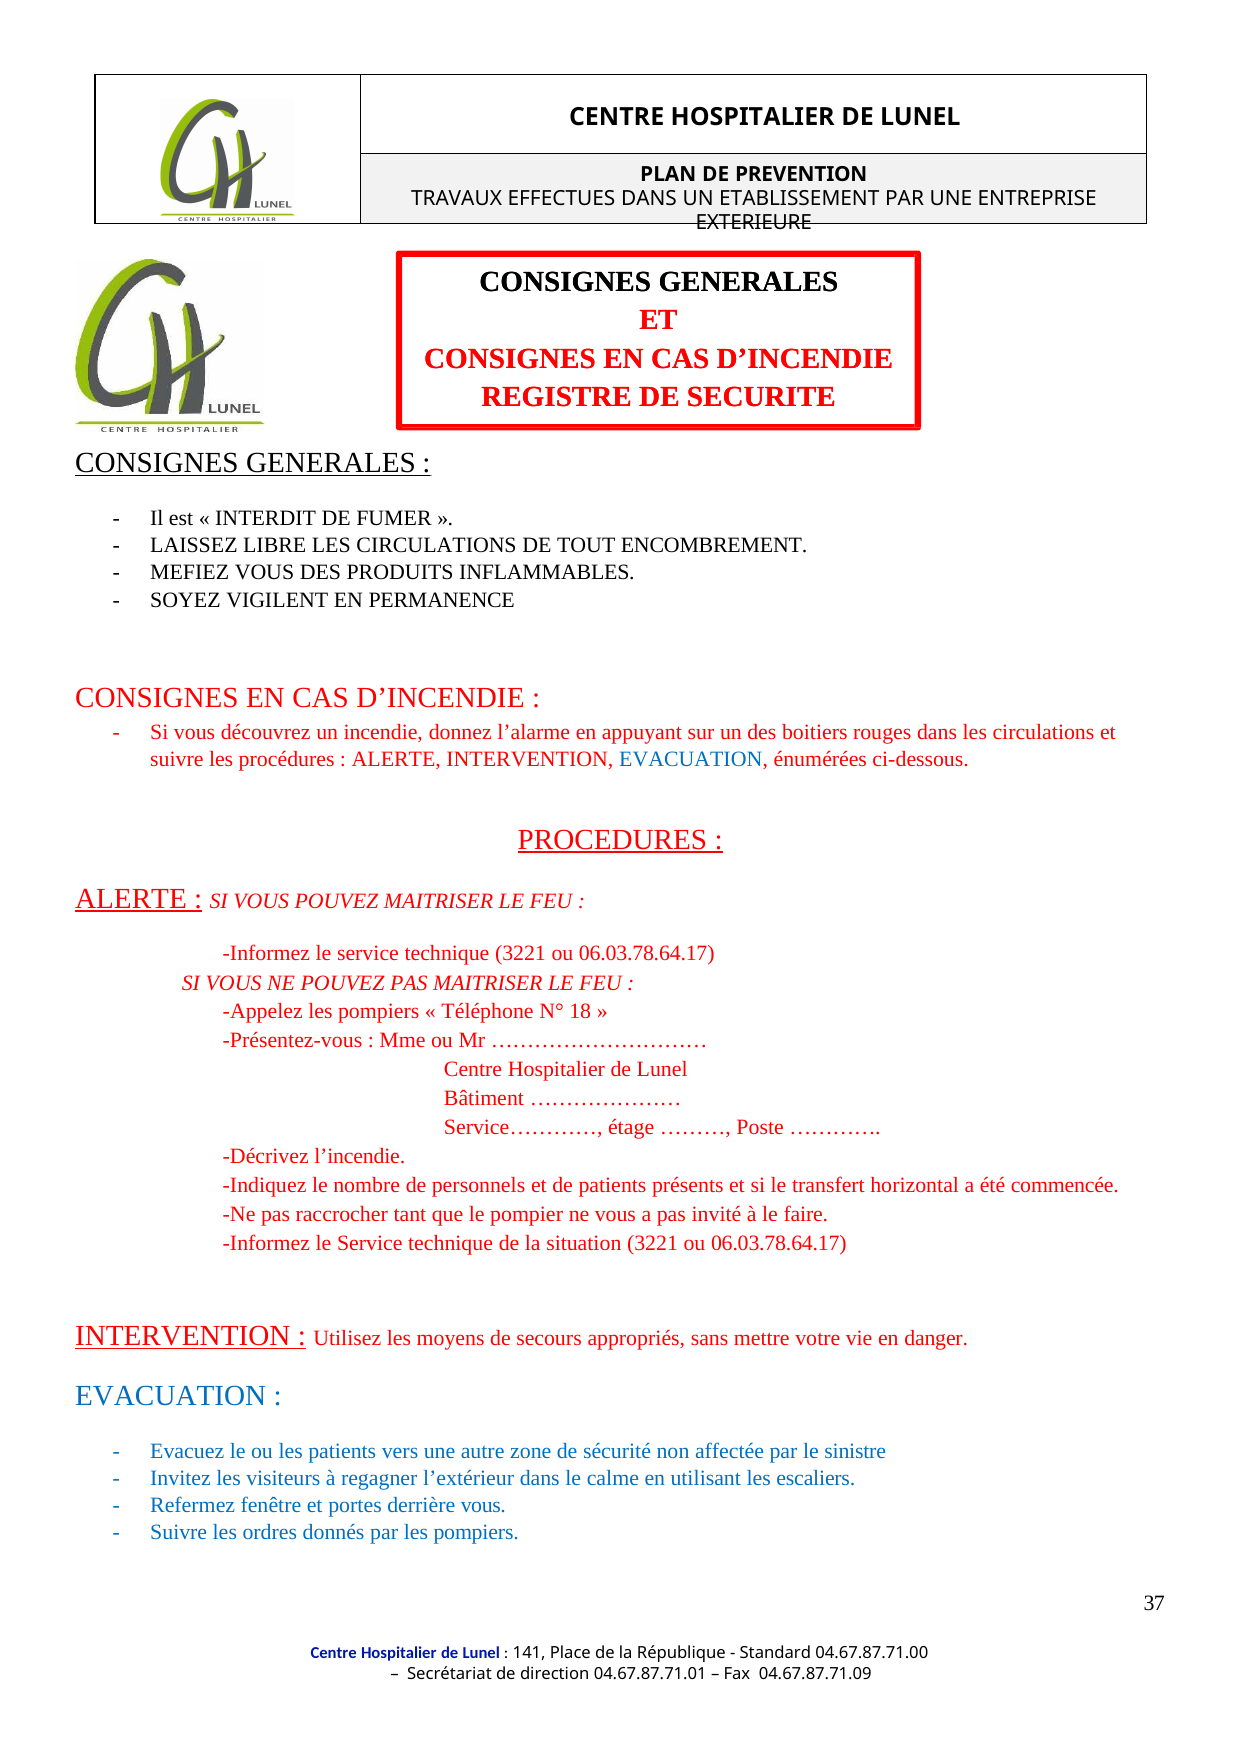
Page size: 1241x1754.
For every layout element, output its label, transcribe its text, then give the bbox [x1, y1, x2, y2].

list Si vous découvrez un incendie, donnez l’alarme en appuyant sur un des boitiers rouges dans les circulations et suivre les procédures : ALERTE, INTERVENTION, EVACUATION, énumérées ci-dessous. [112, 719, 1116, 771]
text -Ne pas raccrocher tant que le pompier ne vous a pas invité à le faire. [222, 1201, 1196, 1226]
text SI VOUS NE POUVEZ PAS MAITRISER LE FEU : [182, 969, 1196, 995]
text -Informez le Service technique de la situation (3221 ou 06.03.78.64.17) [222, 1230, 1196, 1255]
list Suivre les ordres donnés par les pompiers. [112, 1519, 1196, 1544]
list MEFIEZ VOUS DES PRODUITS INFLAMMABLES. [112, 559, 1196, 584]
list Invitez les visiteurs à regagner l’extérieur dans le calme en utilisant les escaliers. [112, 1465, 1196, 1490]
subtitle CONSIGNES GENERALES : [75, 446, 1196, 479]
list LAISSEZ LIBRE LES CIRCULATIONS DE TOUT ENCOMBREMENT. [112, 532, 1196, 557]
list SOYEZ VIGILENT EN PERMANENCE [112, 587, 1196, 612]
text -Décrivez l’incendie. [222, 1143, 1196, 1168]
list Il est « INTERDIT DE FUMER ». [112, 505, 1196, 530]
text -Informez le service technique (3221 ou 06.03.78.64.17) [222, 940, 1196, 966]
picture [160, 99, 295, 221]
text -Appelez les pompiers « Téléphone N° 18 » [222, 998, 1196, 1023]
subtitle EVACUATION : [75, 1378, 1196, 1412]
text Service…………, étage ………, Poste …………. [444, 1114, 1196, 1139]
text PROCEDURES : ALERTE : SI VOUS POUVEZ MAITRISER LE FEU : [75, 822, 723, 915]
list Refermez fenêtre et portes derrière vous. [112, 1492, 1196, 1517]
list Evacuez le ou les patients vers une autre zone de sécurité non affectée par le sinistre [112, 1438, 1196, 1463]
picture [75, 259, 265, 432]
text -Indiquez le nombre de personnels et de patients présents et si le transfert horizontal a été commencée. [222, 1172, 1196, 1197]
text INTERVENTION : Utilisez les moyens de secours appropriés, sans mettre votre vie en danger. [75, 1318, 1196, 1352]
text -Présentez-vous : Mme ou Mr ………………………… [222, 1027, 1196, 1053]
text Centre Hospitalier de Lunel Bâtiment ………………… [444, 1056, 723, 1111]
subtitle CONSIGNES EN CAS D’INCENDIE : [75, 680, 1196, 714]
